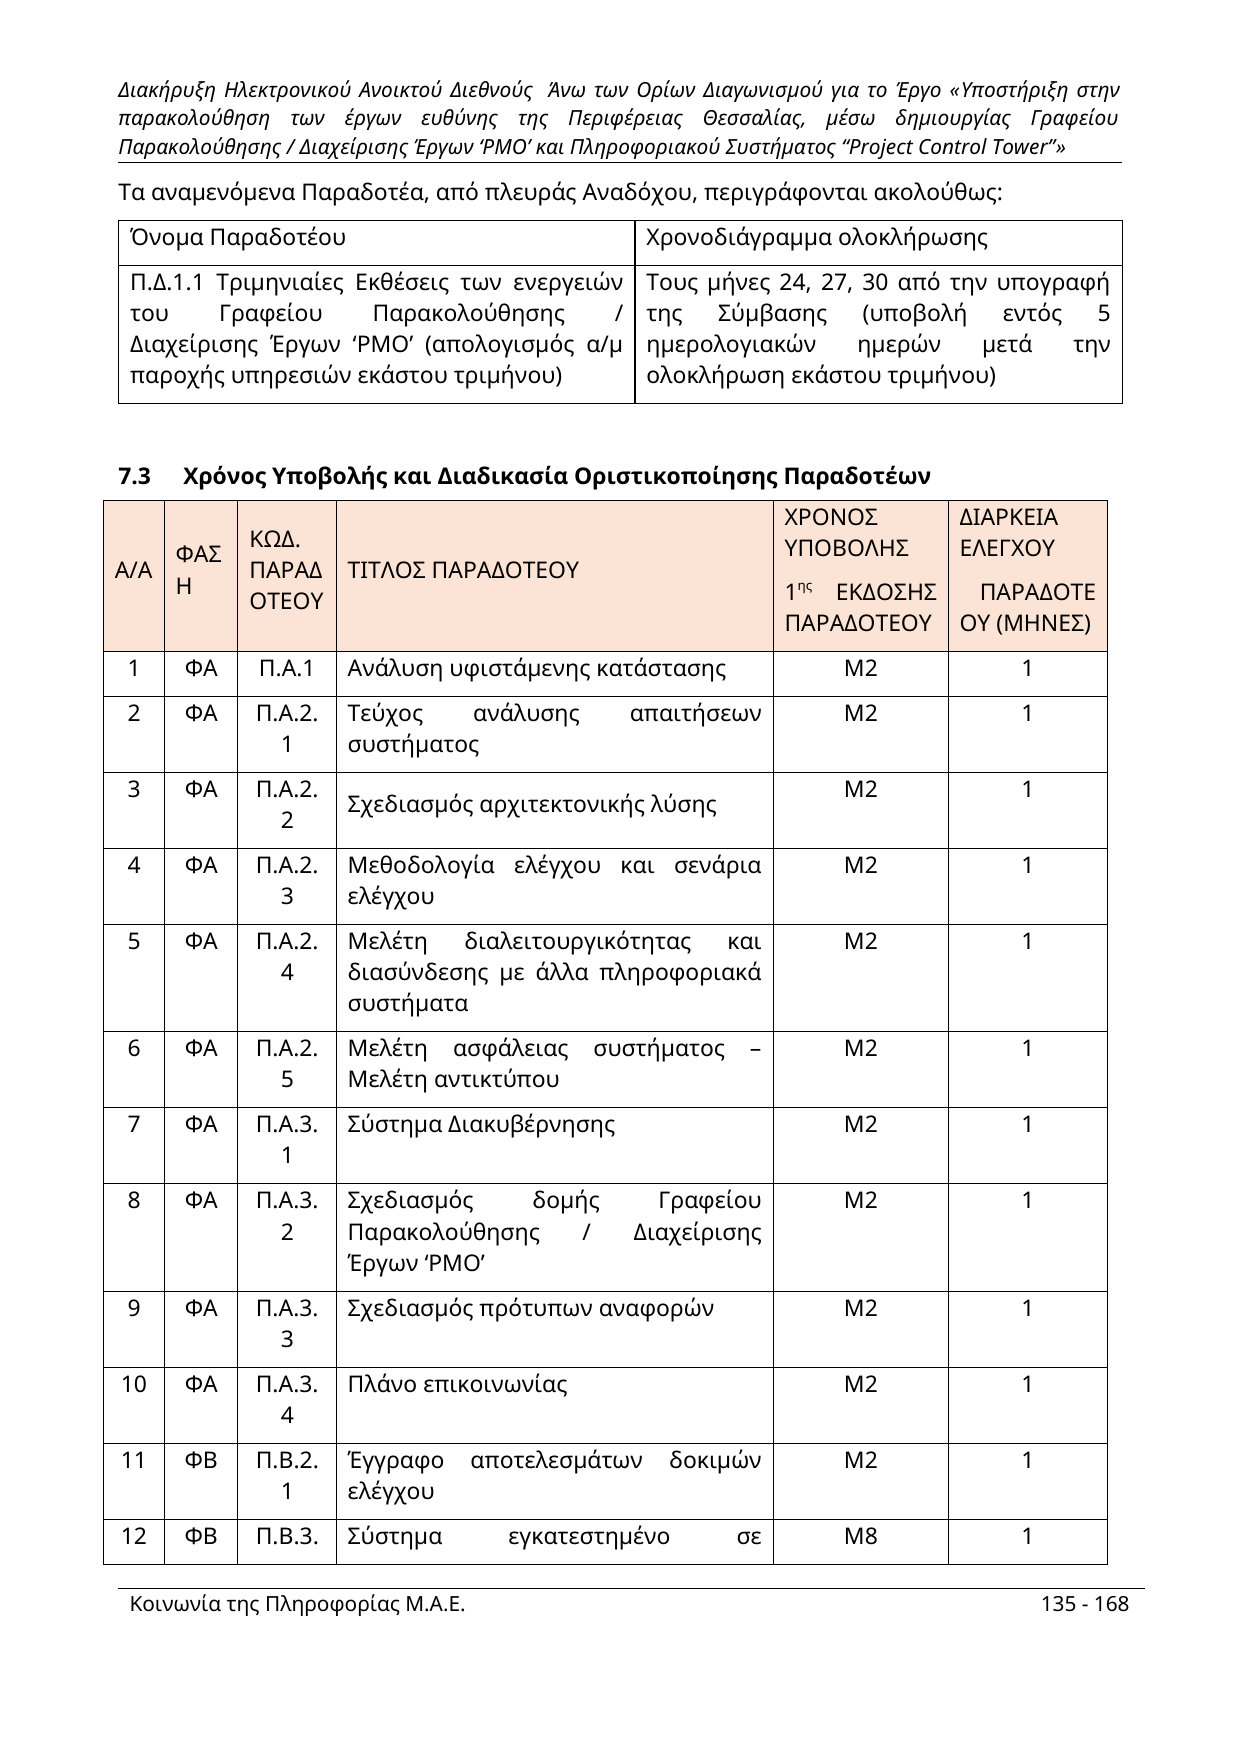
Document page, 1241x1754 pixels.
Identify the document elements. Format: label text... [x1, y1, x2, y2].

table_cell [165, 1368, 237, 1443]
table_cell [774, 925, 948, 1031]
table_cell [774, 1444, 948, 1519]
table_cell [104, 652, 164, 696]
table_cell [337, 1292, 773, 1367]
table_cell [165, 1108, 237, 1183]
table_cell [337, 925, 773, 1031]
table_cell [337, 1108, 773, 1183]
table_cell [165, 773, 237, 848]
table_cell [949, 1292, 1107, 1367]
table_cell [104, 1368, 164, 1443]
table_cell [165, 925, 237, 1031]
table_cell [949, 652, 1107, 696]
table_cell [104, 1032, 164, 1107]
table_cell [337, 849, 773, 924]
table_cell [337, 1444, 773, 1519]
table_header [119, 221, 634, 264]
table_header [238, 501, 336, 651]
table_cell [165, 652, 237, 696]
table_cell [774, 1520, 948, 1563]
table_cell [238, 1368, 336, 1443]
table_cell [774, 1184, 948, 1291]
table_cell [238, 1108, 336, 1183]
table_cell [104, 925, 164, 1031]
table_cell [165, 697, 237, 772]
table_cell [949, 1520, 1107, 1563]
text Χρόνος Υποβολής και Διαδικασία Οριστικοποίησης Παραδοτέων [118, 460, 1122, 492]
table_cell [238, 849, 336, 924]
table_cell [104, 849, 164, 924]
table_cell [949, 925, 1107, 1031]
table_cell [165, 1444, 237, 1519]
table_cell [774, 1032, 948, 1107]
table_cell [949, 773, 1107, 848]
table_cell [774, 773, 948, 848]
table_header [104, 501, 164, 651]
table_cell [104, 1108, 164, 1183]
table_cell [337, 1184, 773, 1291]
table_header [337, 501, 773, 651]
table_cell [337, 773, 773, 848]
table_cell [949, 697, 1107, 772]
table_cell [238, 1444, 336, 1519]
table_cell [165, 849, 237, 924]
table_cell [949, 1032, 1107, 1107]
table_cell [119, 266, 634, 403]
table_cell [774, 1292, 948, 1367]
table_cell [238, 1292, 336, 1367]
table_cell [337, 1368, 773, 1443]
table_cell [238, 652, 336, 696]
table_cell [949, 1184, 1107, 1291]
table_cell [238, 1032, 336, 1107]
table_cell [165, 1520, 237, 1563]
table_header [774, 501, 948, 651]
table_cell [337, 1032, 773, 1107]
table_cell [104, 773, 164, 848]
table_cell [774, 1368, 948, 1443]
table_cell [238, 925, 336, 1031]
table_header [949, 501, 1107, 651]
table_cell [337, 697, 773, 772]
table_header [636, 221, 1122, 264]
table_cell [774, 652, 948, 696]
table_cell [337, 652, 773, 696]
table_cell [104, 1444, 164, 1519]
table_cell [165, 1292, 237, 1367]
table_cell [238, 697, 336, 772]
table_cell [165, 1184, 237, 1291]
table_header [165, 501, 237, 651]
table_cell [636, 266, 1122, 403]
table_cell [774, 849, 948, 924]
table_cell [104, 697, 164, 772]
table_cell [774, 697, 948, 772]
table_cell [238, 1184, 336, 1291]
text Τα αναμενόμενα Παραδοτέα, από πλευράς Αναδόχου, περιγράφονται ακολούθως: [118, 176, 1122, 207]
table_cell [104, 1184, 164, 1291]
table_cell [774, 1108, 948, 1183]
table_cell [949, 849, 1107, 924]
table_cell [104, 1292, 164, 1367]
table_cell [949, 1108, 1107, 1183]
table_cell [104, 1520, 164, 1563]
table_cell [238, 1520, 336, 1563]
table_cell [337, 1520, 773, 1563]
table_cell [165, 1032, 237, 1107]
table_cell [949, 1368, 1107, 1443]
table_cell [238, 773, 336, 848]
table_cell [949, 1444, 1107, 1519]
